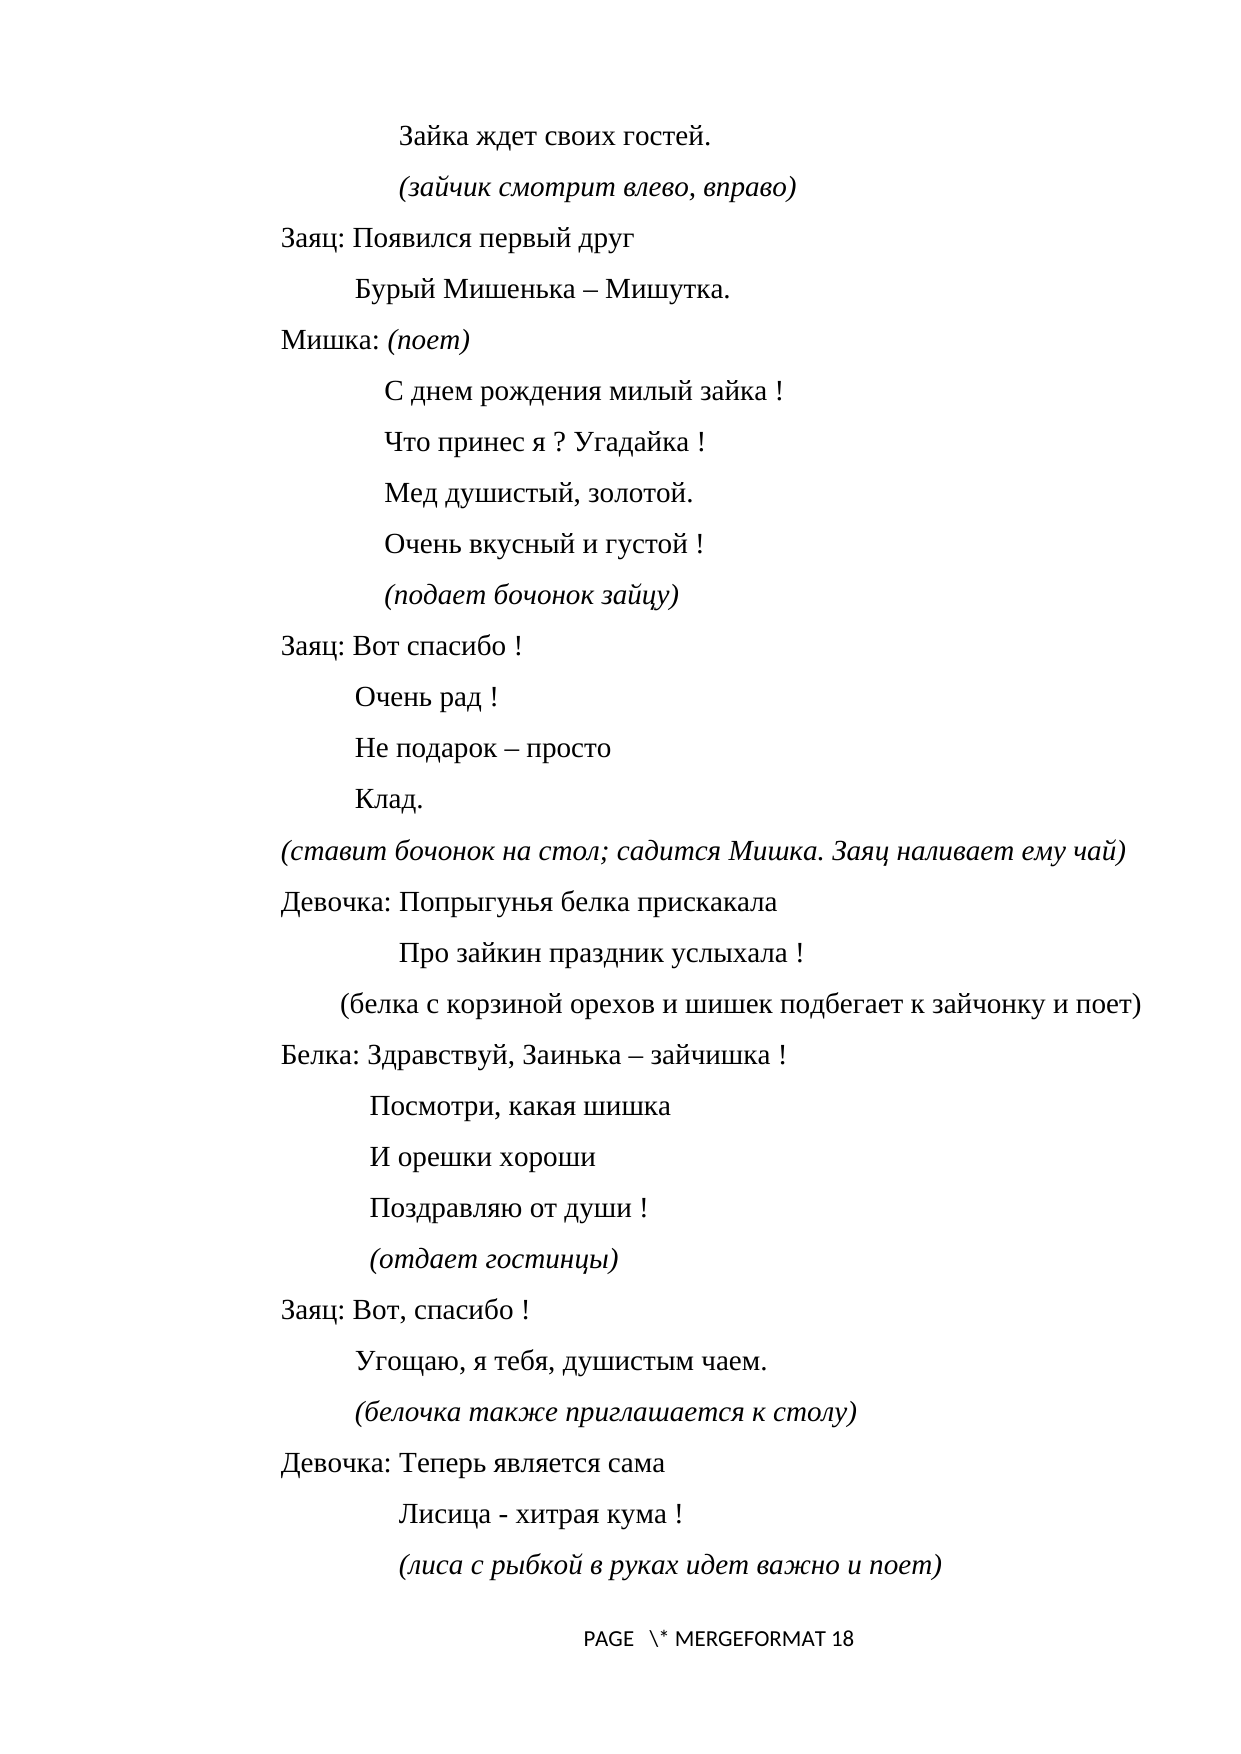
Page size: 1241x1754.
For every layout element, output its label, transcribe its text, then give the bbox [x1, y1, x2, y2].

text Бурый Мишенька – Мишутка. [281, 271, 1152, 305]
text Лисица - хитрая кума ! [281, 1496, 1152, 1530]
text Заяц: Вот спасибо ! [281, 628, 1152, 662]
text Клад. [281, 782, 1152, 815]
text Девочка: Попрыгунья белка прискакала [281, 884, 1152, 917]
text (отдает гостинцы) [281, 1241, 1152, 1274]
text Заяц: Появился первый друг [281, 220, 1152, 254]
text (подает бочонок зайцу) [281, 577, 1152, 611]
text С днем рождения милый зайка ! [281, 373, 1152, 407]
text Мед душистый, золотой. [281, 475, 1152, 509]
text (зайчик смотрит влево, вправо) [281, 169, 1152, 203]
text Заяц: Вот, спасибо ! [281, 1292, 1152, 1326]
text Не подарок – просто [281, 731, 1152, 764]
text (белка с корзиной орехов и шишек подбегает к зайчонку и поет) [281, 986, 1152, 1019]
text Очень вкусный и густой ! [281, 526, 1152, 560]
text Про зайкин праздник услыхала ! [281, 935, 1152, 968]
text (лиса с рыбкой в руках идет важно и поет) [281, 1547, 1152, 1581]
text Девочка: Теперь является сама [281, 1445, 1152, 1479]
text Угощаю, я тебя, душистым чаем. [281, 1343, 1152, 1377]
text Белка: Здравствуй, Заинька – зайчишка ! [281, 1037, 1152, 1070]
text Мишка: (поет) [281, 322, 1152, 356]
text Зайка ждет своих гостей. [281, 118, 1152, 152]
text (белочка также приглашается к столу) [281, 1394, 1152, 1428]
text (ставит бочонок на стол; садится Мишка. Заяц наливает ему чай) [281, 833, 1152, 866]
text Посмотри, какая шишка [281, 1088, 1152, 1121]
text И орешки хороши [281, 1139, 1152, 1172]
text Что принес я ? Угадайка ! [281, 424, 1152, 458]
text Поздравляю от души ! [281, 1190, 1152, 1223]
text Очень рад ! [281, 679, 1152, 713]
